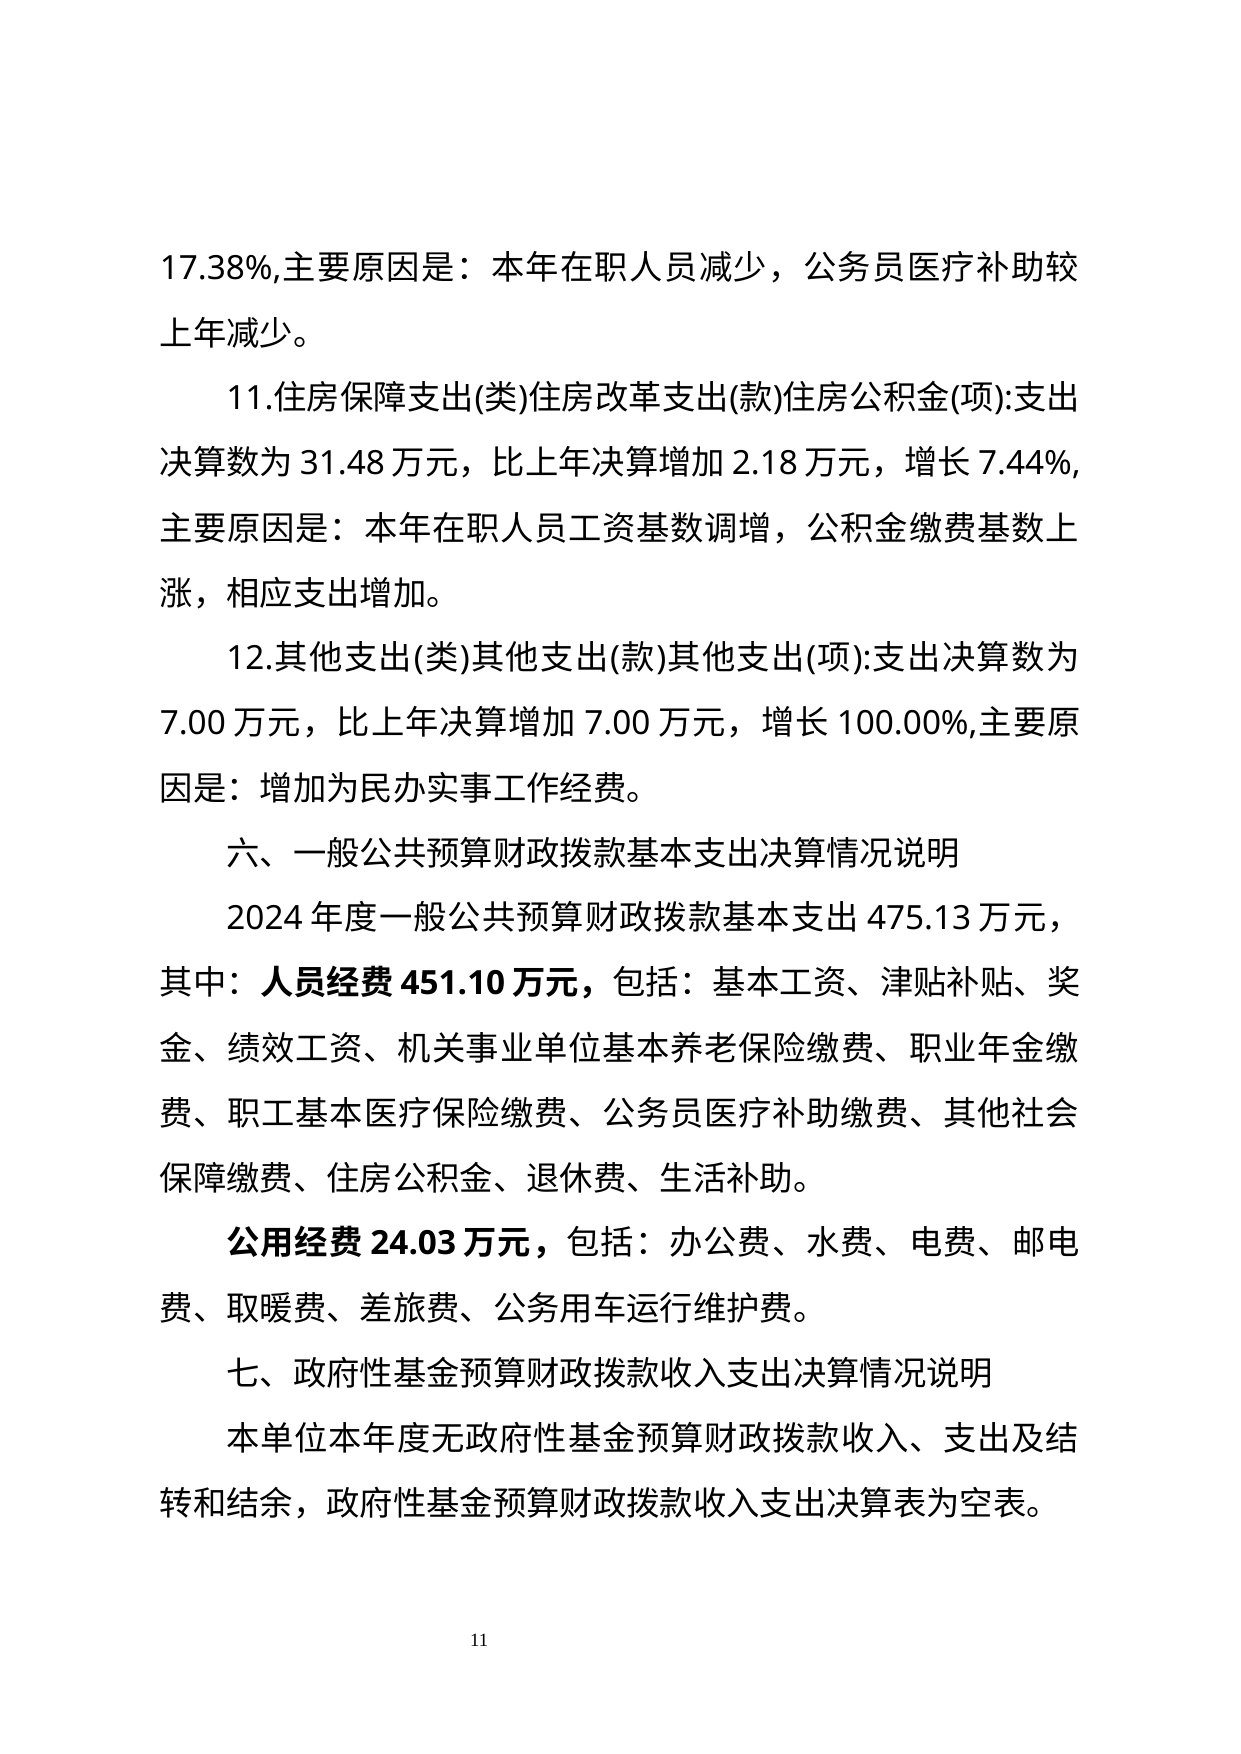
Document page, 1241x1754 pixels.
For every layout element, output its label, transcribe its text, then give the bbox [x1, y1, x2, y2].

text 12.其他支出(类)其他支出(款)其他支出(项):支出决算数为7.00万元，比上年决算增加7.00万元，增长100.00%,主要原因是：增加为民办实事工作经费。 [159, 623, 1081, 818]
text 11.住房保障支出(类)住房改革支出(款)住房公积金(项):支出决算数为31.48万元，比上年决算增加2.18万元，增长7.44%,主要原因是：本年在职人员工资基数调增，公积金缴费基数上涨，相应支出增加。 [159, 363, 1081, 623]
text 七、政府性基金预算财政拨款收入支出决算情况说明 [159, 1338, 1081, 1403]
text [159, 233, 1081, 363]
text 公用经费24.03万元，包括：办公费、水费、电费、邮电费、取暖费、差旅费、公务用车运行维护费。 [159, 1208, 1081, 1338]
text 本单位本年度无政府性基金预算财政拨款收入、支出及结转和结余，政府性基金预算财政拨款收入支出决算表为空表。 [159, 1403, 1081, 1533]
text 2024年度一般公共预算财政拨款基本支出475.13万元，其中：人员经费451.10万元，包括：基本工资、津贴补贴、奖金、绩效工资、机关事业单位基本养老保险缴费、职业年金缴费、职工基本医疗保险缴费、公务员医疗补助缴费、其他社会保障缴费、住房公积金、退休费、生活补助。 [159, 883, 1081, 1208]
text 六、一般公共预算财政拨款基本支出决算情况说明 [159, 818, 1081, 883]
